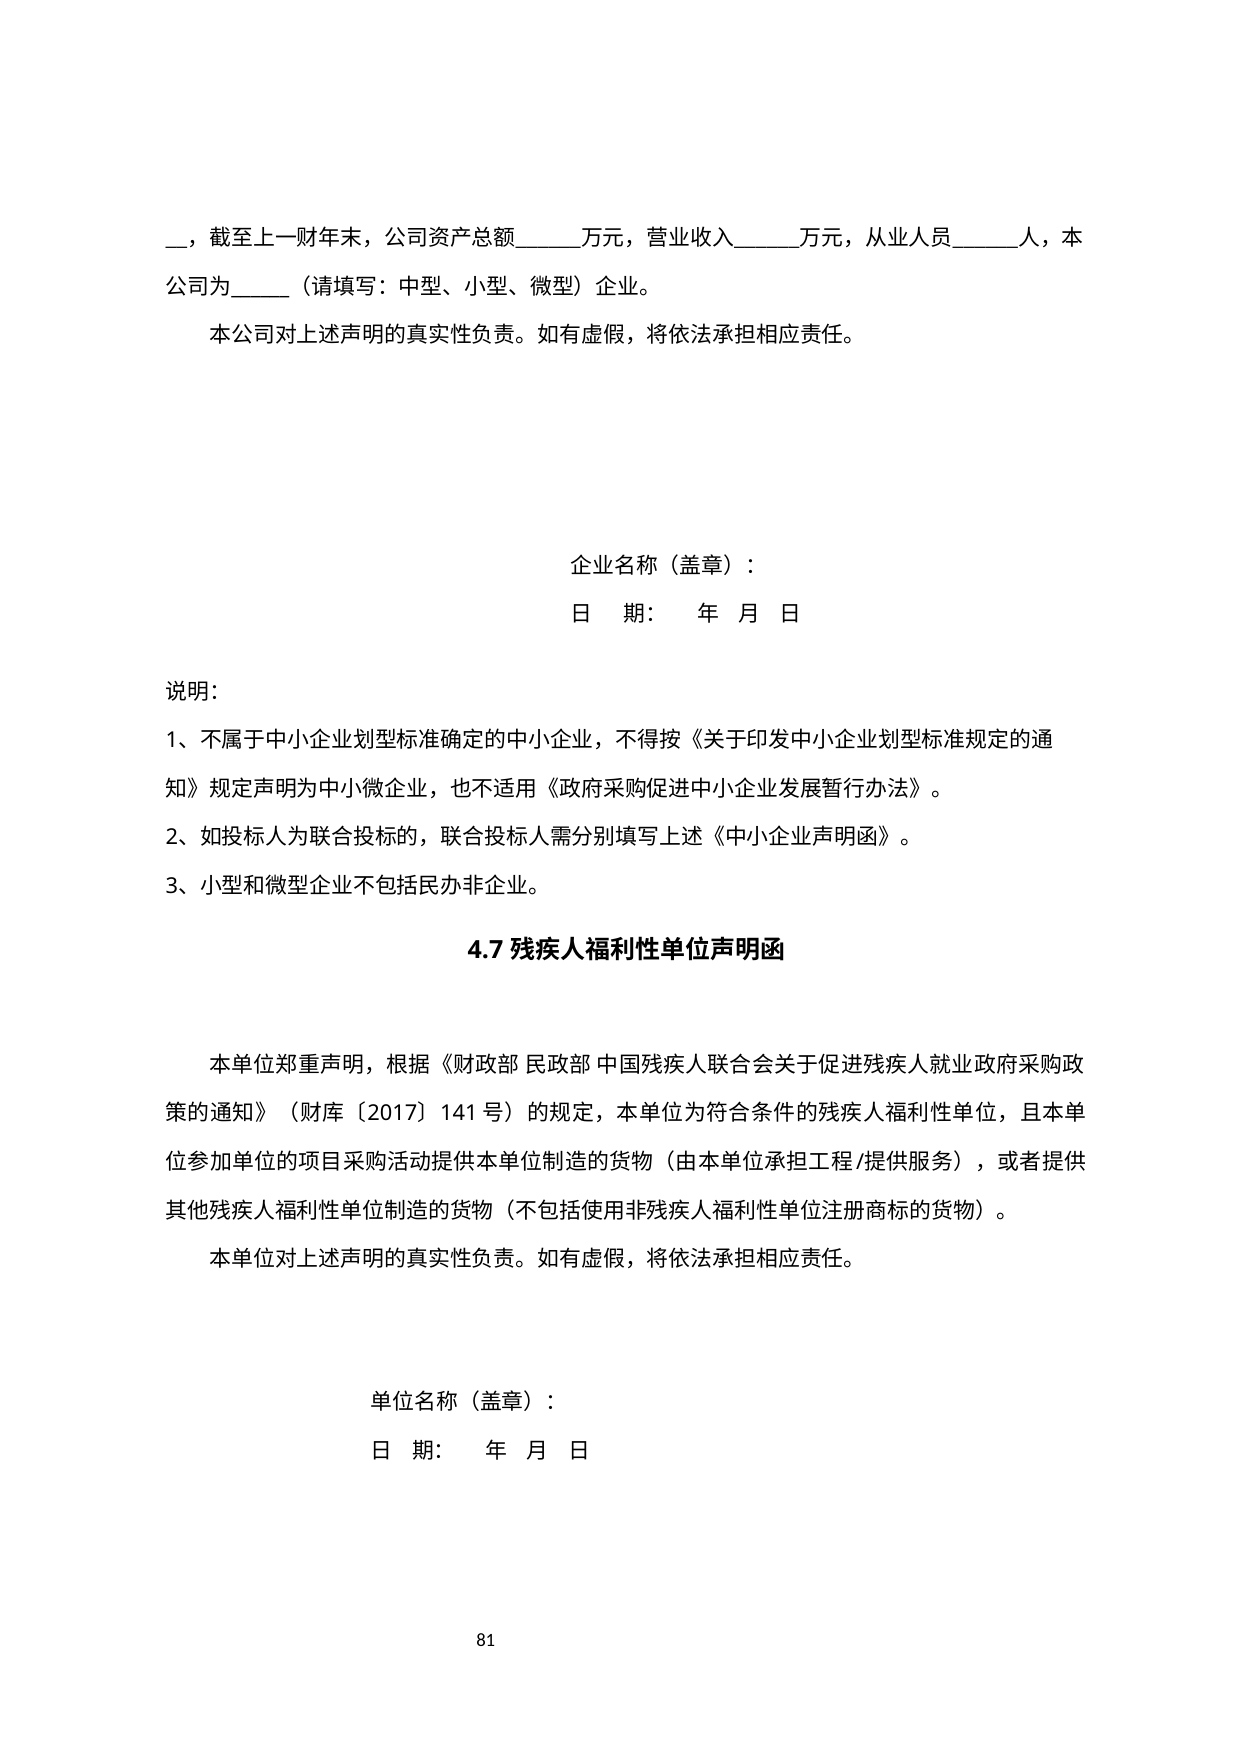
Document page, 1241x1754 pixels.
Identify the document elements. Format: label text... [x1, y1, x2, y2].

text 本单位对上述声明的真实性负责。如有虚假，将依法承担相应责任。 [165, 1241, 1087, 1273]
text 说明： [165, 673, 1087, 706]
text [165, 219, 1087, 301]
text 本单位郑重声明，根据《财政部 民政部 中国残疾人联合会关于促进残疾人就业政府采购政策的通知》（财库〔2017〕141号）的规定，本单位为符合条件的残疾人福利性单位，且本单位参加单位的项目采购活动提供本单位制造的货物（由本单位承担工程/提供服务），或者提供其他残疾人福利性单位制造的货物（不包括使用非残疾人福利性单位注册商标的货物）。 [165, 1046, 1087, 1225]
text 3、小型和微型企业不包括民办非企业。 [165, 867, 1087, 900]
text 4.7 残疾人福利性单位声明函 [165, 916, 1087, 981]
text 日 期： 年 月 日 [165, 1432, 1087, 1465]
text 1、不属于中小企业划型标准确定的中小企业，不得按《关于印发中小企业划型标准规定的通知》规定声明为中小微企业，也不适用《政府采购促进中小企业发展暂行办法》。 [165, 722, 1087, 803]
text 本公司对上述声明的真实性负责。如有虚假，将依法承担相应责任。 [165, 317, 1087, 349]
text 单位名称（盖章）： [165, 1384, 1087, 1416]
text 2、如投标人为联合投标的，联合投标人需分别填写上述《中小企业声明函》。 [165, 819, 1087, 851]
text 企业名称（盖章）： 日 期： 年 月 日 [570, 547, 1087, 628]
